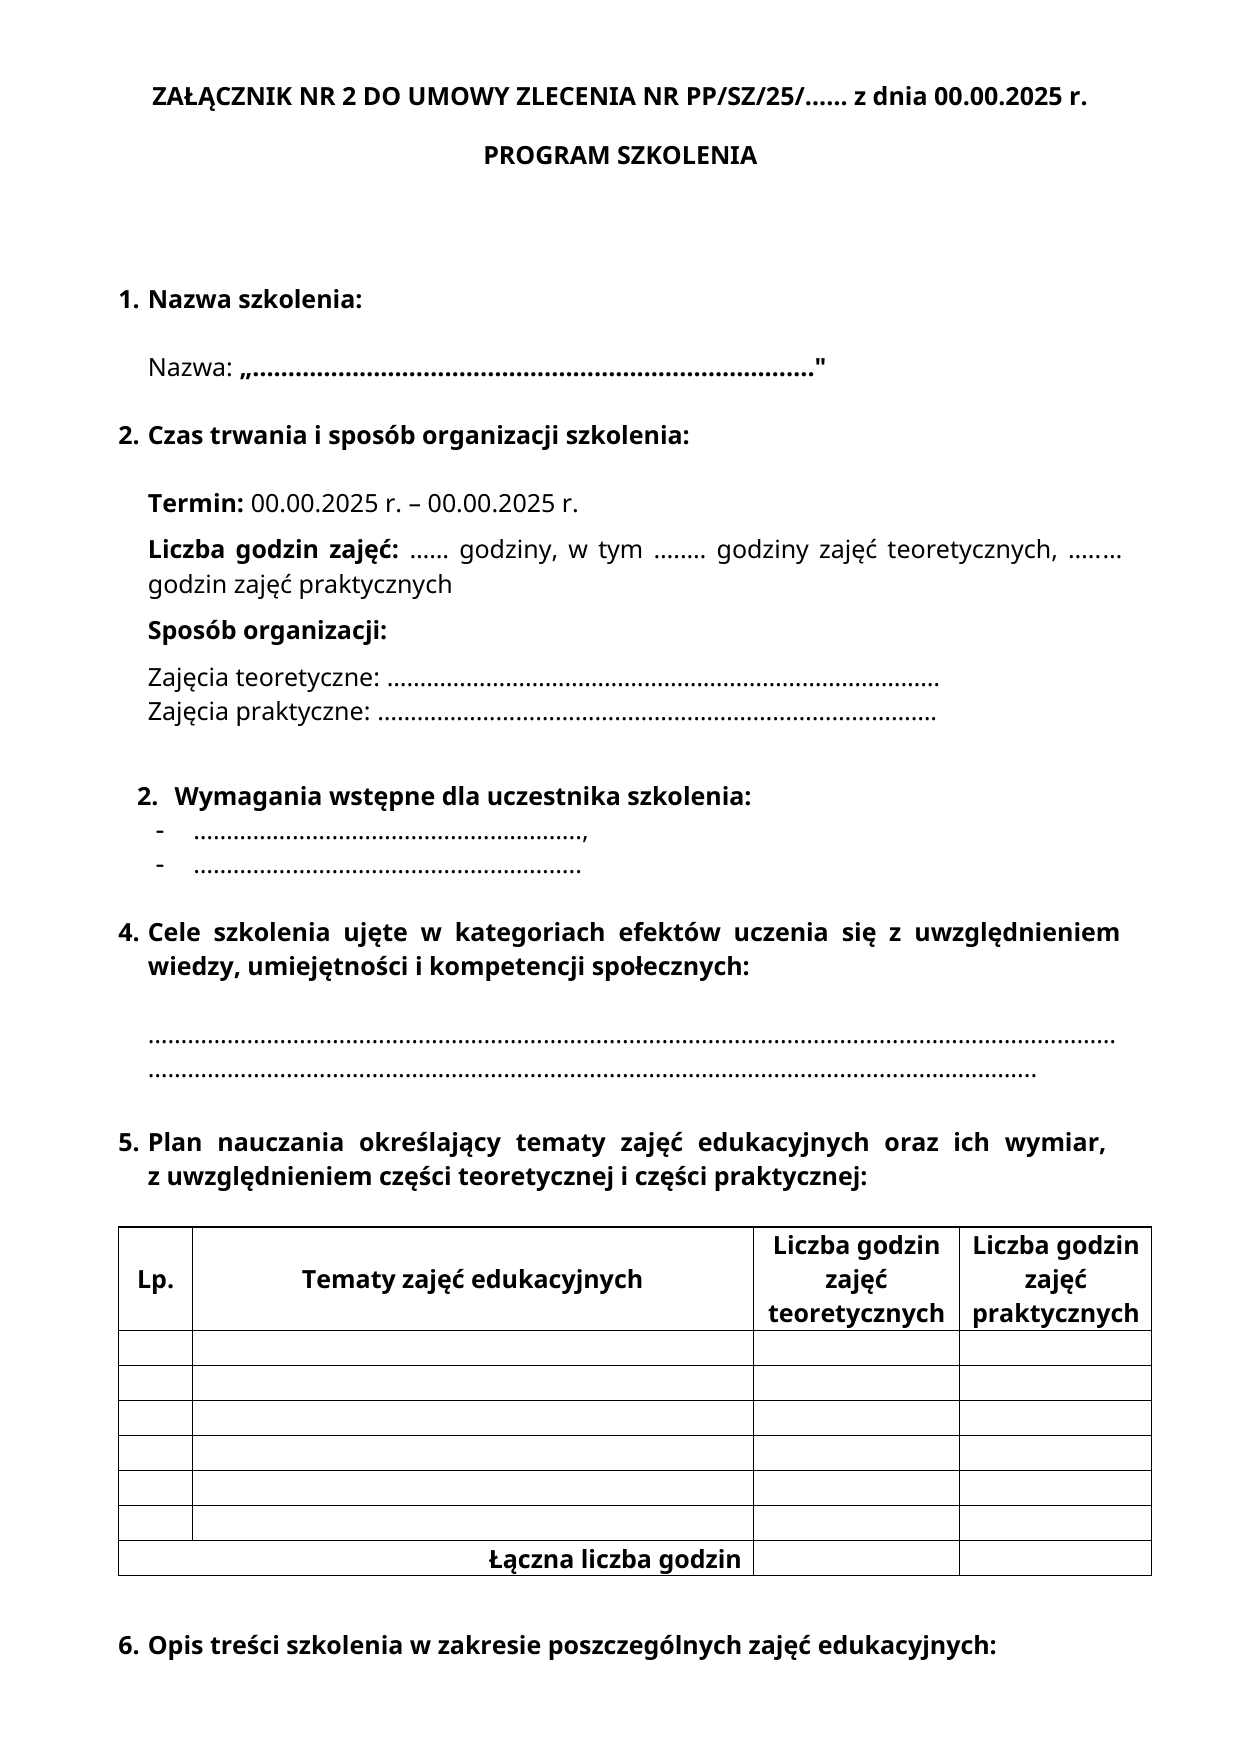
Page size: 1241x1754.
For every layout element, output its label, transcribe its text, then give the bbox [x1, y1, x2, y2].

text Liczba godzin zajęć: …… godziny, w tym …..… godziny zajęć teoretycznych, …..… godzin zajęć praktycznych [148, 532, 1122, 600]
table_cell [960, 1506, 1151, 1540]
subtitle PROGRAM SZKOLENIA [118, 137, 1122, 171]
table_header Liczba godzin zajęć praktycznych [960, 1228, 1151, 1330]
table_cell [119, 1401, 192, 1435]
table_cell [960, 1366, 1151, 1400]
table_cell [754, 1506, 959, 1540]
list Wymagania wstępne dla uczestnika szkolenia: [137, 778, 1122, 813]
table_cell [960, 1471, 1151, 1505]
table_cell [193, 1471, 753, 1505]
table_header Tematy zajęć edukacyjnych [193, 1228, 753, 1330]
table_cell [754, 1366, 959, 1400]
text Zajęcia teoretyczne: ………………………………………………………………………… [148, 659, 1122, 693]
text Nazwa: „……………………………………………………………………." [148, 349, 1122, 383]
text Zajęcia praktyczne: …………………………………………………………………………. [148, 693, 1122, 727]
text Sposób organizacji: [148, 613, 1122, 647]
list ………………………………………………….., [156, 813, 1122, 847]
text Termin: 00.00.2025 r. – 00.00.2025 r. [148, 486, 1122, 520]
table_cell Łączna liczba godzin [119, 1541, 753, 1575]
table_cell [754, 1436, 959, 1470]
list Nazwa szkolenia: [118, 281, 1122, 315]
table_cell [119, 1506, 192, 1540]
subtitle ZAŁĄCZNIK NR 2 DO UMOWY ZLECENIA NR PP/SZ/25/…… z dnia 00.00.2025 r. [118, 78, 1122, 112]
list ………………………………………………….. [156, 847, 1122, 881]
table_cell [754, 1331, 959, 1365]
table_cell [960, 1401, 1151, 1435]
table_cell [119, 1436, 192, 1470]
table_cell [754, 1541, 959, 1575]
table_cell [193, 1436, 753, 1470]
table_cell [119, 1366, 192, 1400]
table_cell [119, 1471, 192, 1505]
table_header Lp. [119, 1228, 192, 1330]
table_cell [193, 1366, 753, 1400]
list Czas trwania i sposób organizacji szkolenia: [118, 417, 1122, 452]
list Plan nauczania określający tematy zajęć edukacyjnych oraz ich wymiar, z uwzględnieniem części teoretycznej i części praktycznej: [118, 1124, 1122, 1192]
table_cell [960, 1331, 1151, 1365]
text ………………………………………………………………………………………………………………………………………………………………………………………………………………………………………………………... [148, 1017, 1122, 1085]
list Cele szkolenia ujęte w kategoriach efektów uczenia się z uwzględnieniem wiedzy, umiejętności i kompetencji społecznych: [118, 915, 1122, 983]
table_cell [193, 1401, 753, 1435]
table_cell [960, 1541, 1151, 1575]
table_cell [193, 1506, 753, 1540]
table_cell [193, 1331, 753, 1365]
table_cell [960, 1436, 1151, 1470]
table_cell [119, 1331, 192, 1365]
table_cell [754, 1401, 959, 1435]
table_header Liczba godzin zajęć teoretycznych [754, 1228, 959, 1330]
table_cell [754, 1471, 959, 1505]
list Opis treści szkolenia w zakresie poszczególnych zajęć edukacyjnych: [118, 1627, 1122, 1662]
